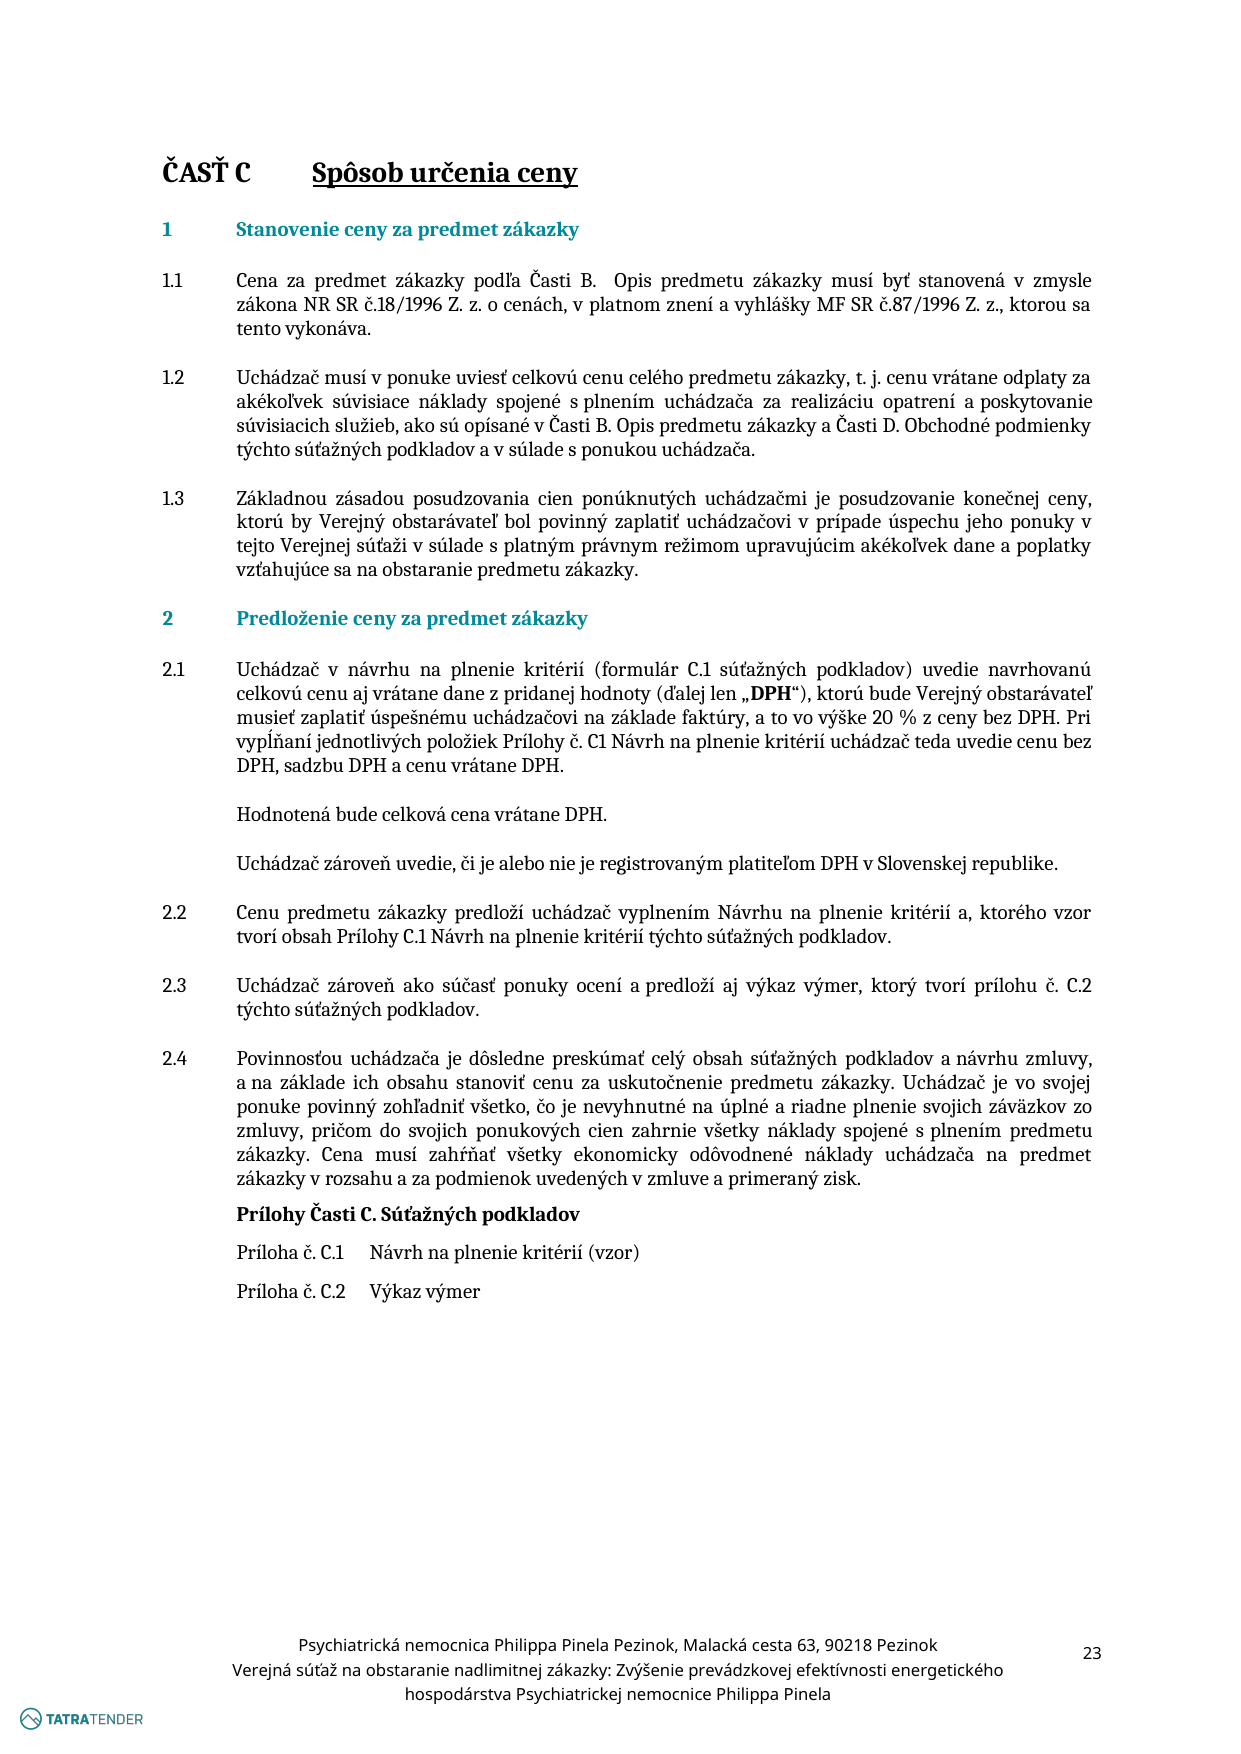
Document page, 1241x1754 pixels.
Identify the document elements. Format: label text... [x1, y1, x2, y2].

subtitle Stanovenie ceny za predmet zákazky [162, 218, 1093, 242]
text Príloha č. C.1 Návrh na plnenie kritérií (vzor) [236, 1241, 1093, 1265]
subtitle Základnou zásadou posudzovania cien ponúknutých uchádzačmi je posudzovanie konečnej ceny, ktorú by Verejný obstarávateľ bol povinný zaplatiť uchádzačovi v prípade úspechu jeho ponuky v tejto Verejnej súťaži v súlade s platným právnym režimom upravujúcim akékoľvek dane a poplatky vzťahujúce sa na obstaranie predmetu zákazky. [162, 486, 1093, 582]
subtitle Uchádzač v návrhu na plnenie kritérií (formulár C.1 súťažných podkladov) uvedie navrhovanú celkovú cenu aj vrátane dane z pridanej hodnoty (ďalej len „DPH“), ktorú bude Verejný obstarávateľ musieť zaplatiť úspešnému uchádzačovi na základe faktúry, a to vo výške 20 % z ceny bez DPH. Pri vypĺňaní jednotlivých položiek Prílohy č. C1 Návrh na plnenie kritérií uchádzač teda uvedie cenu bez DPH, sadzbu DPH a cenu vrátane DPH. [162, 658, 1093, 778]
subtitle Uchádzač zároveň uvedie, či je alebo nie je registrovaným platiteľom DPH v Slovenskej republike. [236, 852, 1093, 876]
subtitle Hodnotená bude celková cena vrátane DPH. [236, 803, 1093, 827]
subtitle Cenu predmetu zákazky predloží uchádzač vyplnením Návrhu na plnenie kritérií a, ktorého vzor tvorí obsah Prílohy C.1 Návrh na plnenie kritérií týchto súťažných podkladov. [162, 901, 1093, 948]
picture [14, 1697, 153, 1739]
subtitle Spôsob určenia ceny [162, 156, 1093, 190]
subtitle Cena za predmet zákazky podľa Časti B. Opis predmetu zákazky musí byť stanovená v zmysle zákona NR SR č.18/1996 Z. z. o cenách, v platnom znení a vyhlášky MF SR č.87/1996 Z. z., ktorou sa tento vykonáva. [162, 268, 1093, 340]
text Príloha č. C.2 Výkaz výmer [236, 1279, 1093, 1303]
subtitle Uchádzač zároveň ako súčasť ponuky ocení a predloží aj výkaz výmer, ktorý tvorí prílohu č. C.2 týchto súťažných podkladov. [162, 973, 1093, 1021]
subtitle Uchádzač musí v ponuke uviesť celkovú cenu celého predmetu zákazky, t. j. cenu vrátane odplaty za akékoľvek súvisiace náklady spojené s plnením uchádzača za realizáciu opatrení a poskytovanie súvisiacich služieb, ako sú opísané v Časti B. Opis predmetu zákazky a Časti D. Obchodné podmienky týchto súťažných podkladov a v súlade s ponukou uchádzača. [162, 365, 1093, 461]
text Prílohy Časti C. Súťažných podkladov [236, 1203, 1093, 1227]
subtitle Povinnosťou uchádzača je dôsledne preskúmať celý obsah súťažných podkladov a návrhu zmluvy, a na základe ich obsahu stanoviť cenu za uskutočnenie predmetu zákazky. Uchádzač je vo svojej ponuke povinný zohľadniť všetko, čo je nevyhnutné na úplné a riadne plnenie svojich záväzkov zo zmluvy, pričom do svojich ponukových cien zahrnie všetky náklady spojené s plnením predmetu zákazky. Cena musí zahŕňať všetky ekonomicky odôvodnené náklady uchádzača na predmet zákazky v rozsahu a za podmienok uvedených v zmluve a primeraný zisk. [162, 1046, 1093, 1190]
subtitle Predloženie ceny za predmet zákazky [162, 607, 1093, 631]
